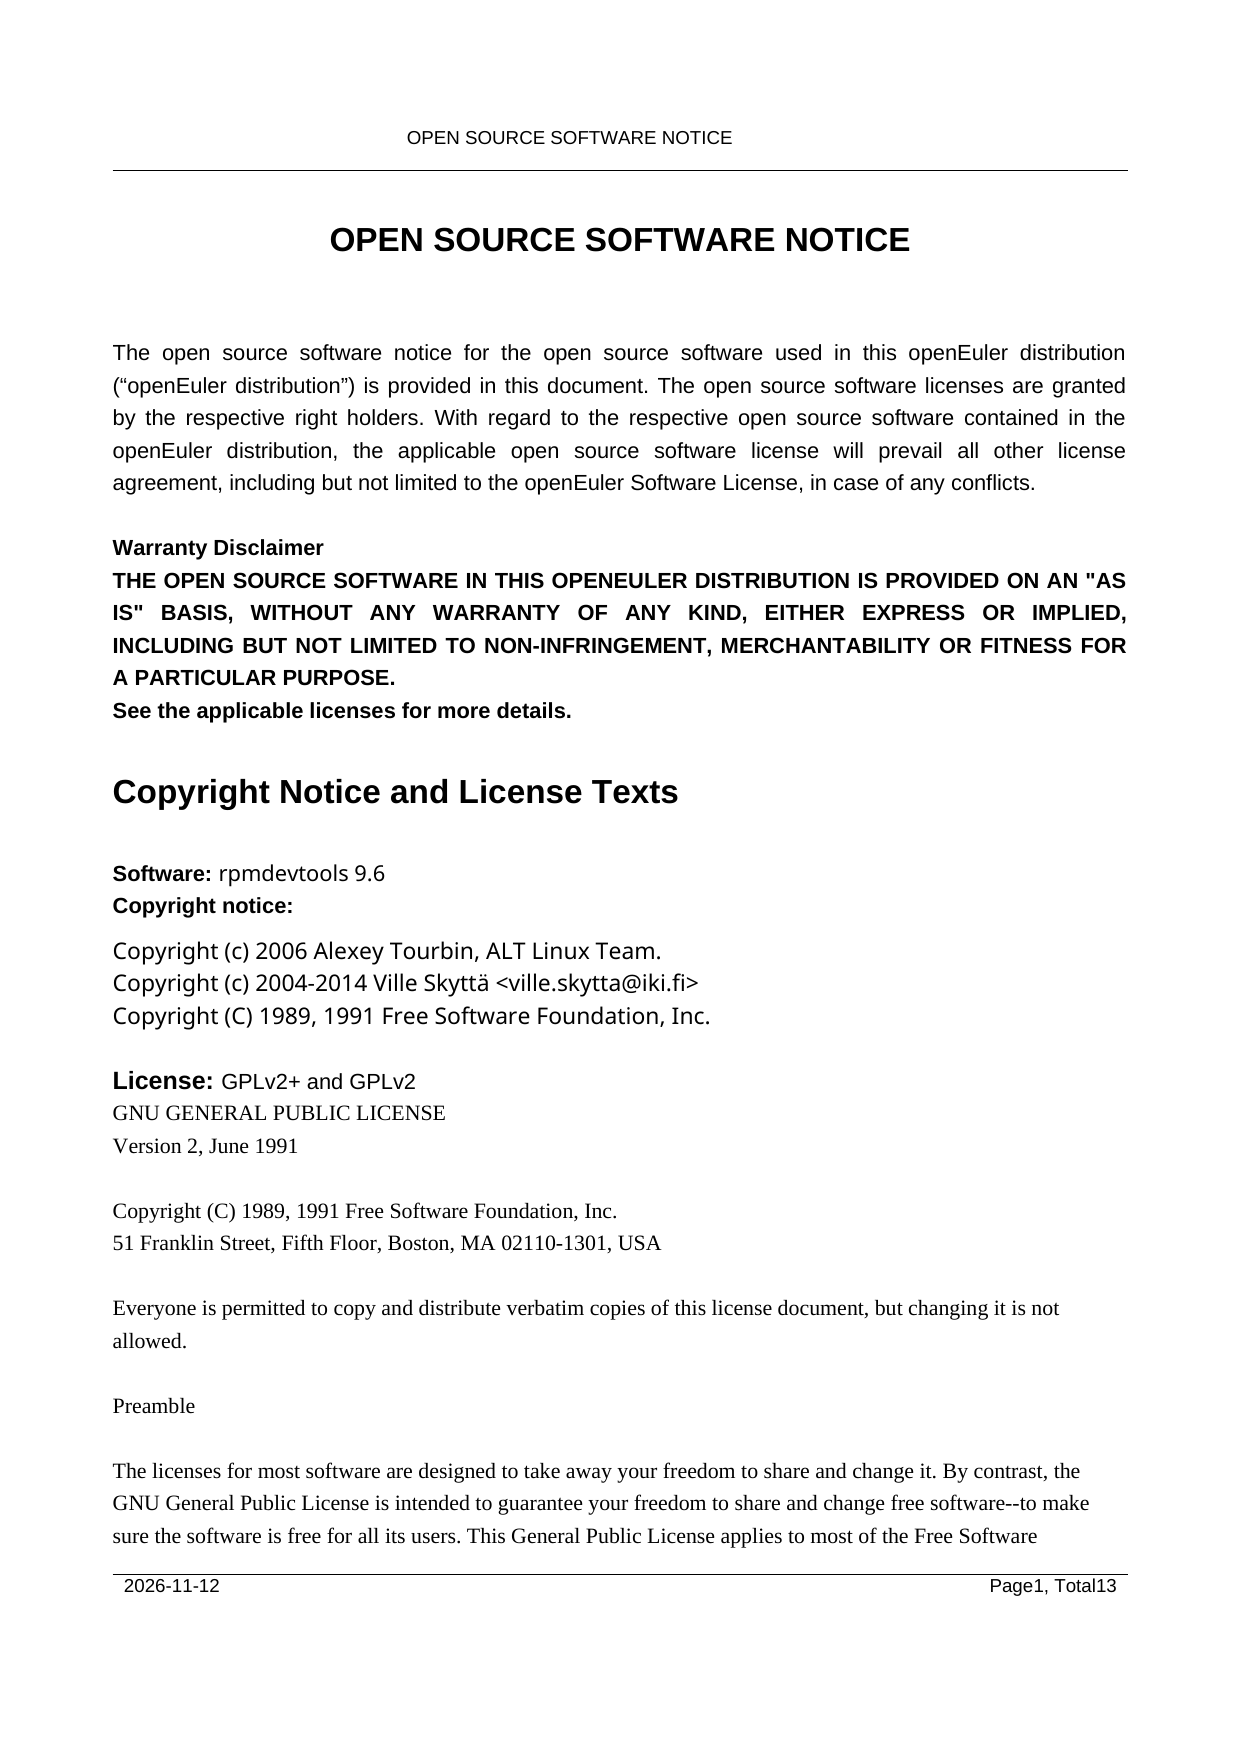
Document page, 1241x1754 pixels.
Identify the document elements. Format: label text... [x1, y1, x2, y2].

text License: GPLv2+ and GPLv2 [112, 1064, 1128, 1096]
text Copyright Notice and License Texts [112, 759, 1128, 824]
text The open source software notice for the open source software used in this openEuler distribution (“openEuler distribution”) is provided in this document. The open source software licenses are granted by the respective right holders. With regard to the respective open source software contained in the openEuler distribution, the applicable open source software license will prevail all other license agreement, including but not limited to the openEuler Software License, in case of any conflicts. [112, 336, 1128, 499]
title Software: rpmdevtools 9.6 [112, 856, 1128, 889]
text Copyright notice: [112, 889, 1128, 921]
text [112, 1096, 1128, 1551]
text THE OPEN SOURCE SOFTWARE IN THIS OPENEULER DISTRIBUTION IS PROVIDED ON AN "AS IS" BASIS, WITHOUT ANY WARRANTY OF ANY KIND, EITHER EXPRESS OR IMPLIED, INCLUDING BUT NOT LIMITED TO NON-INFRINGEMENT, MERCHANTABILITY OR FITNESS FOR A PARTICULAR PURPOSE. See the applicable licenses for more details. [112, 564, 1128, 726]
text Warranty Disclaimer [112, 531, 1128, 564]
text Copyright (c) 2006 Alexey Tourbin, ALT Linux Team. Copyright (c) 2004-2014 Ville Skyttä <ville.skytta@iki.fi> Copyright (C) 1989, 1991 Free Software Foundation, Inc. [112, 934, 1128, 1064]
text OPEN SOURCE SOFTWARE NOTICE [112, 206, 1128, 271]
